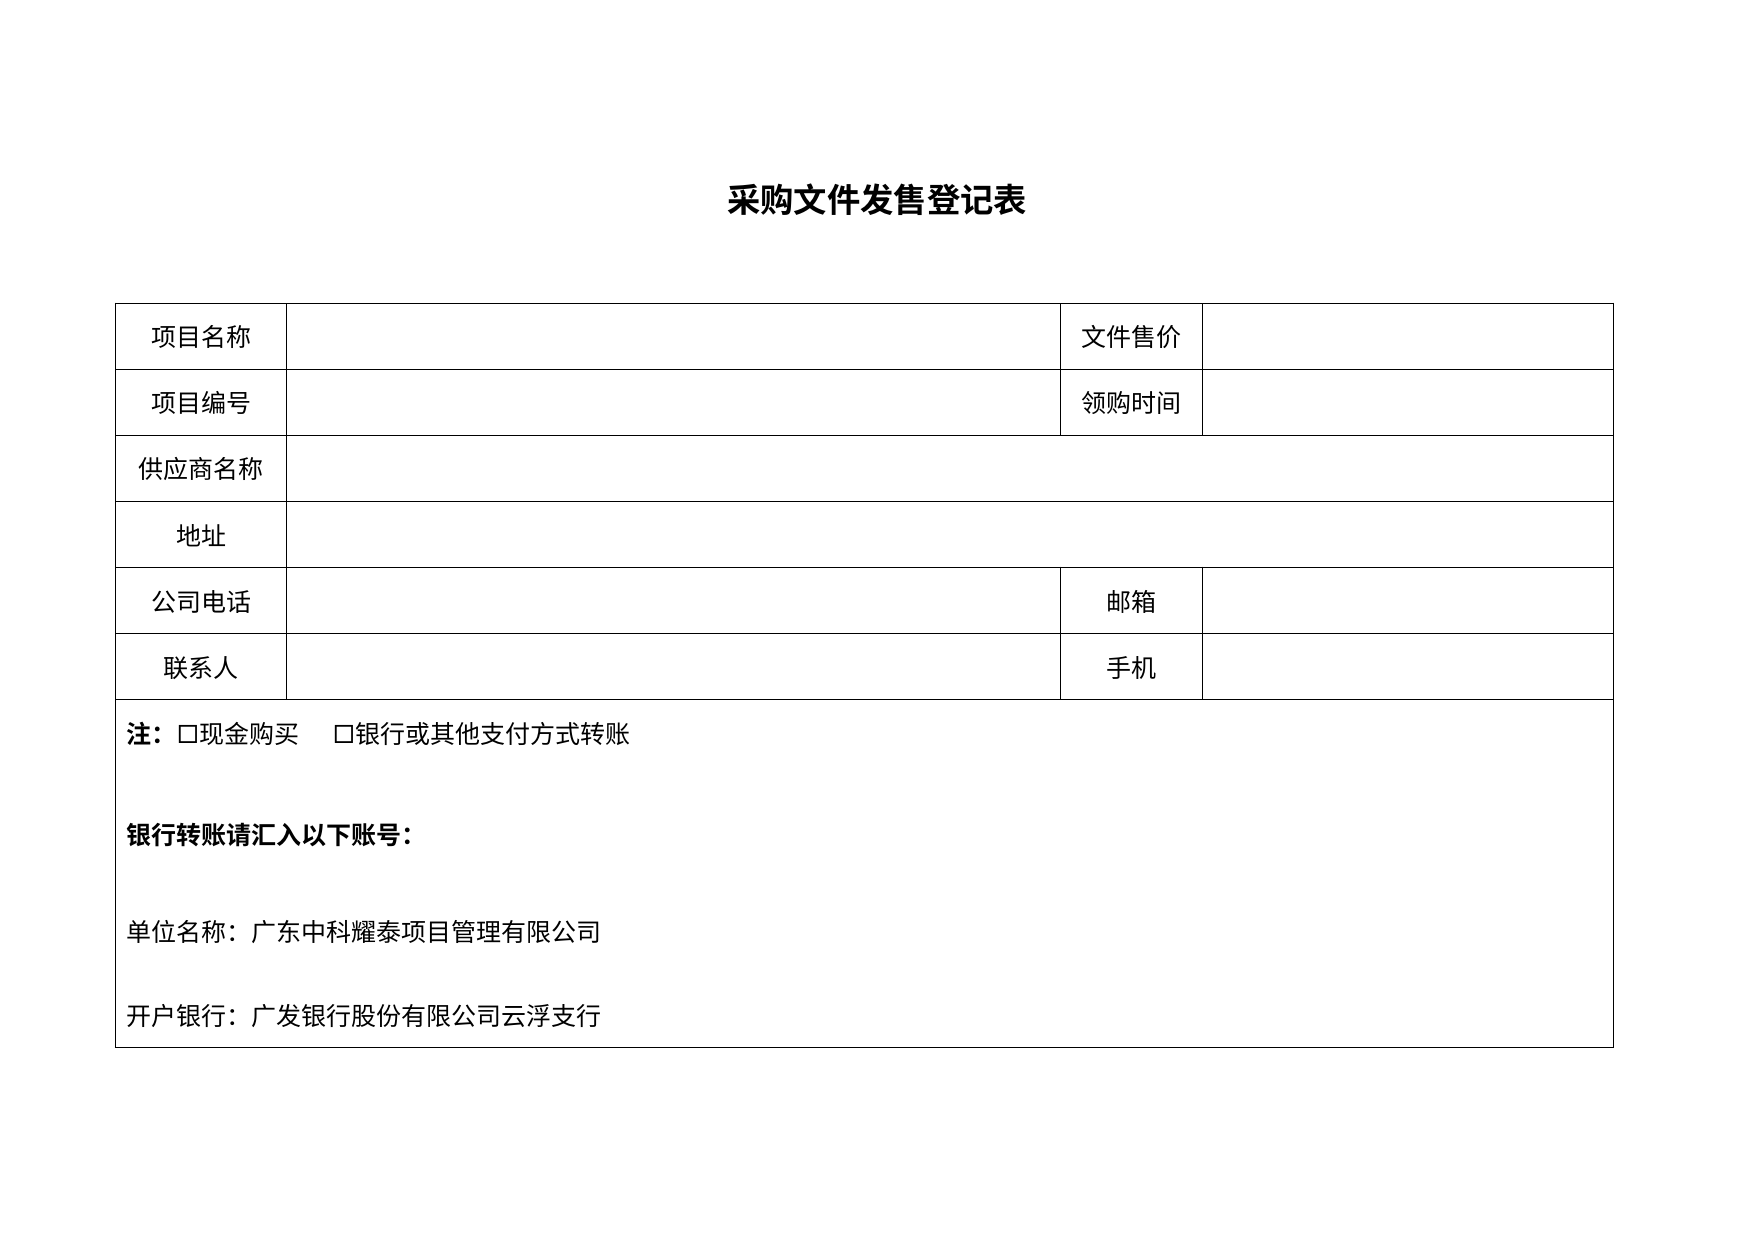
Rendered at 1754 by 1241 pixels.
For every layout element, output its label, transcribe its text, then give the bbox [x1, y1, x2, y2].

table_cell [116, 700, 1613, 1047]
table_cell [287, 502, 1613, 567]
table_cell 地址 [116, 502, 286, 567]
table_cell 公司电话 [116, 568, 286, 633]
table_cell [1203, 634, 1613, 699]
table_cell 手机 [1061, 634, 1202, 699]
table_cell 邮箱 [1061, 568, 1202, 633]
table_cell 领购时间 [1061, 370, 1202, 434]
table_header [287, 304, 1060, 368]
table_header 文件售价 [1061, 304, 1202, 368]
table_cell 项目编号 [116, 370, 286, 434]
table_cell 联系人 [116, 634, 286, 699]
table_cell [287, 568, 1060, 633]
table_cell [287, 436, 1613, 501]
table_cell [287, 370, 1060, 434]
table_cell [1203, 370, 1613, 434]
table_cell [1203, 568, 1613, 633]
text 采购文件发售登记表 [112, 165, 1641, 230]
table_cell 供应商名称 [116, 436, 286, 501]
table_header [1203, 304, 1613, 368]
table_header 项目名称 [116, 304, 286, 368]
table_cell [287, 634, 1060, 699]
